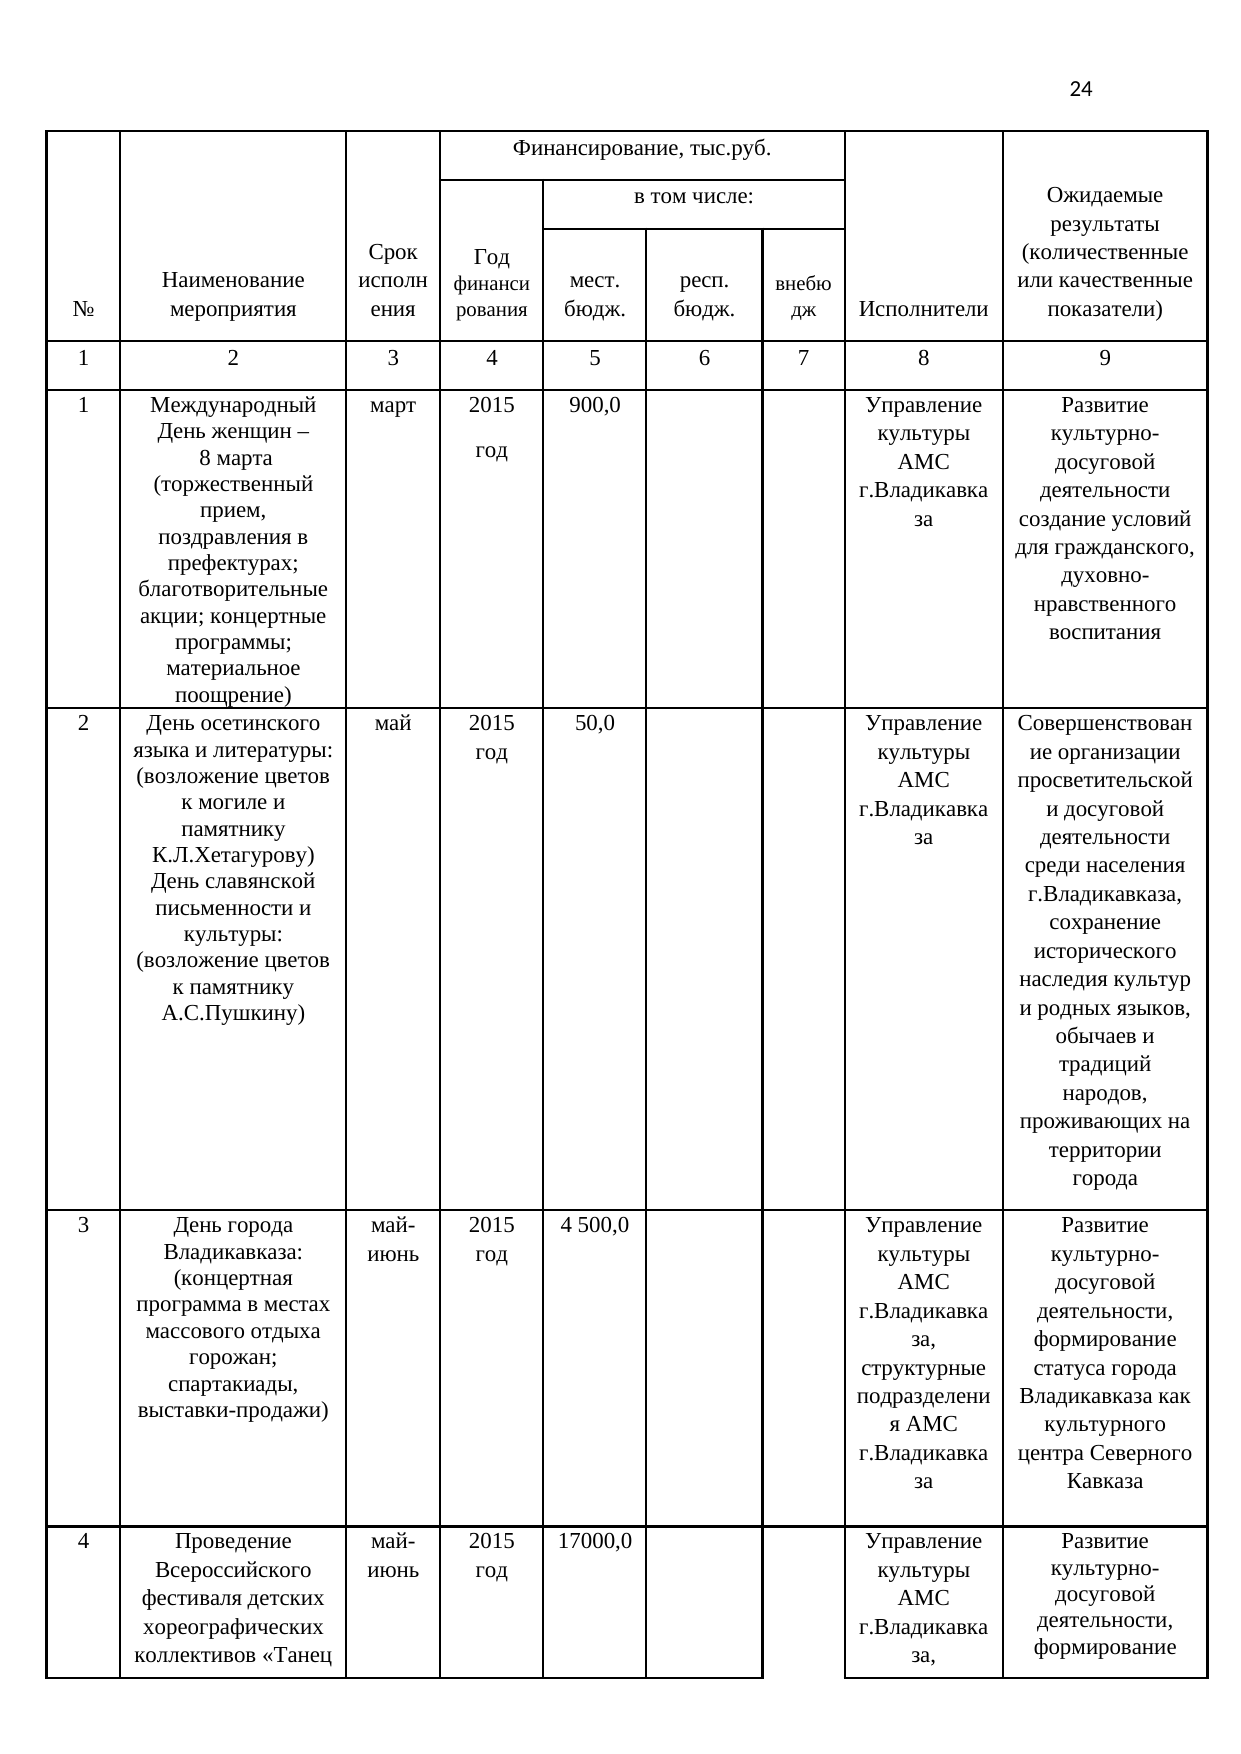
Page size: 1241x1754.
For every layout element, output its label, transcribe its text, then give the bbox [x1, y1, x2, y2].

table_cell 3 [48, 1211, 119, 1525]
table_cell Исполнители [846, 132, 1002, 340]
table_cell Управление культуры АМС г.Владикавказа [846, 391, 1002, 707]
table_cell Управление культуры АМС г.Владикавказа [846, 709, 1002, 1209]
table_cell мест. бюдж. [544, 230, 645, 340]
table_cell 1 [48, 391, 119, 707]
table_cell Совершенствование организации просветительской и досуговой деятельности среди населения г.Владикавказа, сохранение исторического наследия культур и родных языков, обычаев и традиций народов, проживающих на территории города [1004, 709, 1206, 1209]
table_cell [764, 1528, 844, 1677]
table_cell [1004, 1528, 1206, 1677]
table_cell № [48, 132, 119, 340]
table_cell Финансирование, тыс.руб. [441, 132, 844, 179]
table_cell 7 [764, 342, 844, 389]
table_cell Международный День женщин – 8 марта (торжественный прием, поздравления в префектурах; благотворительные акции; концертные программы; материальное поощрение) [121, 391, 345, 707]
table_cell внебюдж [764, 230, 844, 340]
table_cell Наименование мероприятия [121, 132, 345, 340]
table_cell респ. бюдж. [647, 230, 761, 340]
table_cell 9 [1004, 342, 1206, 389]
table_cell [647, 391, 761, 707]
table_cell 2015 год [441, 1211, 542, 1525]
table_cell [764, 1211, 844, 1525]
table_cell 900,0 [544, 391, 645, 707]
table_cell май [347, 709, 439, 1209]
table_cell 2 [48, 709, 119, 1209]
table_cell 6 [647, 342, 761, 389]
table_cell 3 [347, 342, 439, 389]
table_cell 4 [441, 342, 542, 389]
table_cell День города Владикавказа: (концертная программа в местах массового отдыха горожан; спартакиады, выставки-продажи) [121, 1211, 345, 1525]
table_cell [764, 391, 844, 707]
table_cell 2 [121, 342, 345, 389]
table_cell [121, 1528, 345, 1677]
table_cell [647, 1528, 761, 1677]
table_cell Ожидаемые результаты (количественные или качественные показатели) [1004, 132, 1206, 340]
table_cell 1 [48, 342, 119, 389]
table_cell [764, 709, 844, 1209]
table_cell Срок исполнения [347, 132, 439, 340]
table_cell 4 [48, 1528, 119, 1677]
table_cell 5 [544, 342, 645, 389]
table_cell Год финансирования [441, 181, 542, 340]
table_cell [647, 1211, 761, 1525]
table_cell март [347, 391, 439, 707]
table_cell 2015 год [441, 1528, 542, 1677]
table_cell 4 500,0 [544, 1211, 645, 1525]
table_cell [647, 709, 761, 1209]
table_cell Развитие культурно-досуговой деятельности, формирование статуса города Владикавказа как культурного центра Северного Кавказа [1004, 1211, 1206, 1525]
table_cell 17000,0 [544, 1528, 645, 1677]
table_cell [846, 1528, 1002, 1677]
table_cell 50,0 [544, 709, 645, 1209]
table_cell май-июнь [347, 1211, 439, 1525]
table_cell Управление культуры АМС г.Владикавказа, структурные подразделения АМС г.Владикавказа [846, 1211, 1002, 1525]
table_cell май-июнь [347, 1528, 439, 1677]
table_cell 2015 год [441, 391, 542, 707]
table_cell День осетинского языка и литературы: (возложение цветов к могиле и памятнику К.Л.Хетагурову) День славянской письменности и культуры: (возложение цветов к памятнику А.С.Пушкину) [121, 709, 345, 1209]
table_cell 2015 год [441, 709, 542, 1209]
table_cell Развитие культурно-досуговой деятельности создание условий для гражданского, духовно-нравственного воспитания [1004, 391, 1206, 707]
table_cell 8 [846, 342, 1002, 389]
table_cell в том числе: [544, 181, 844, 228]
